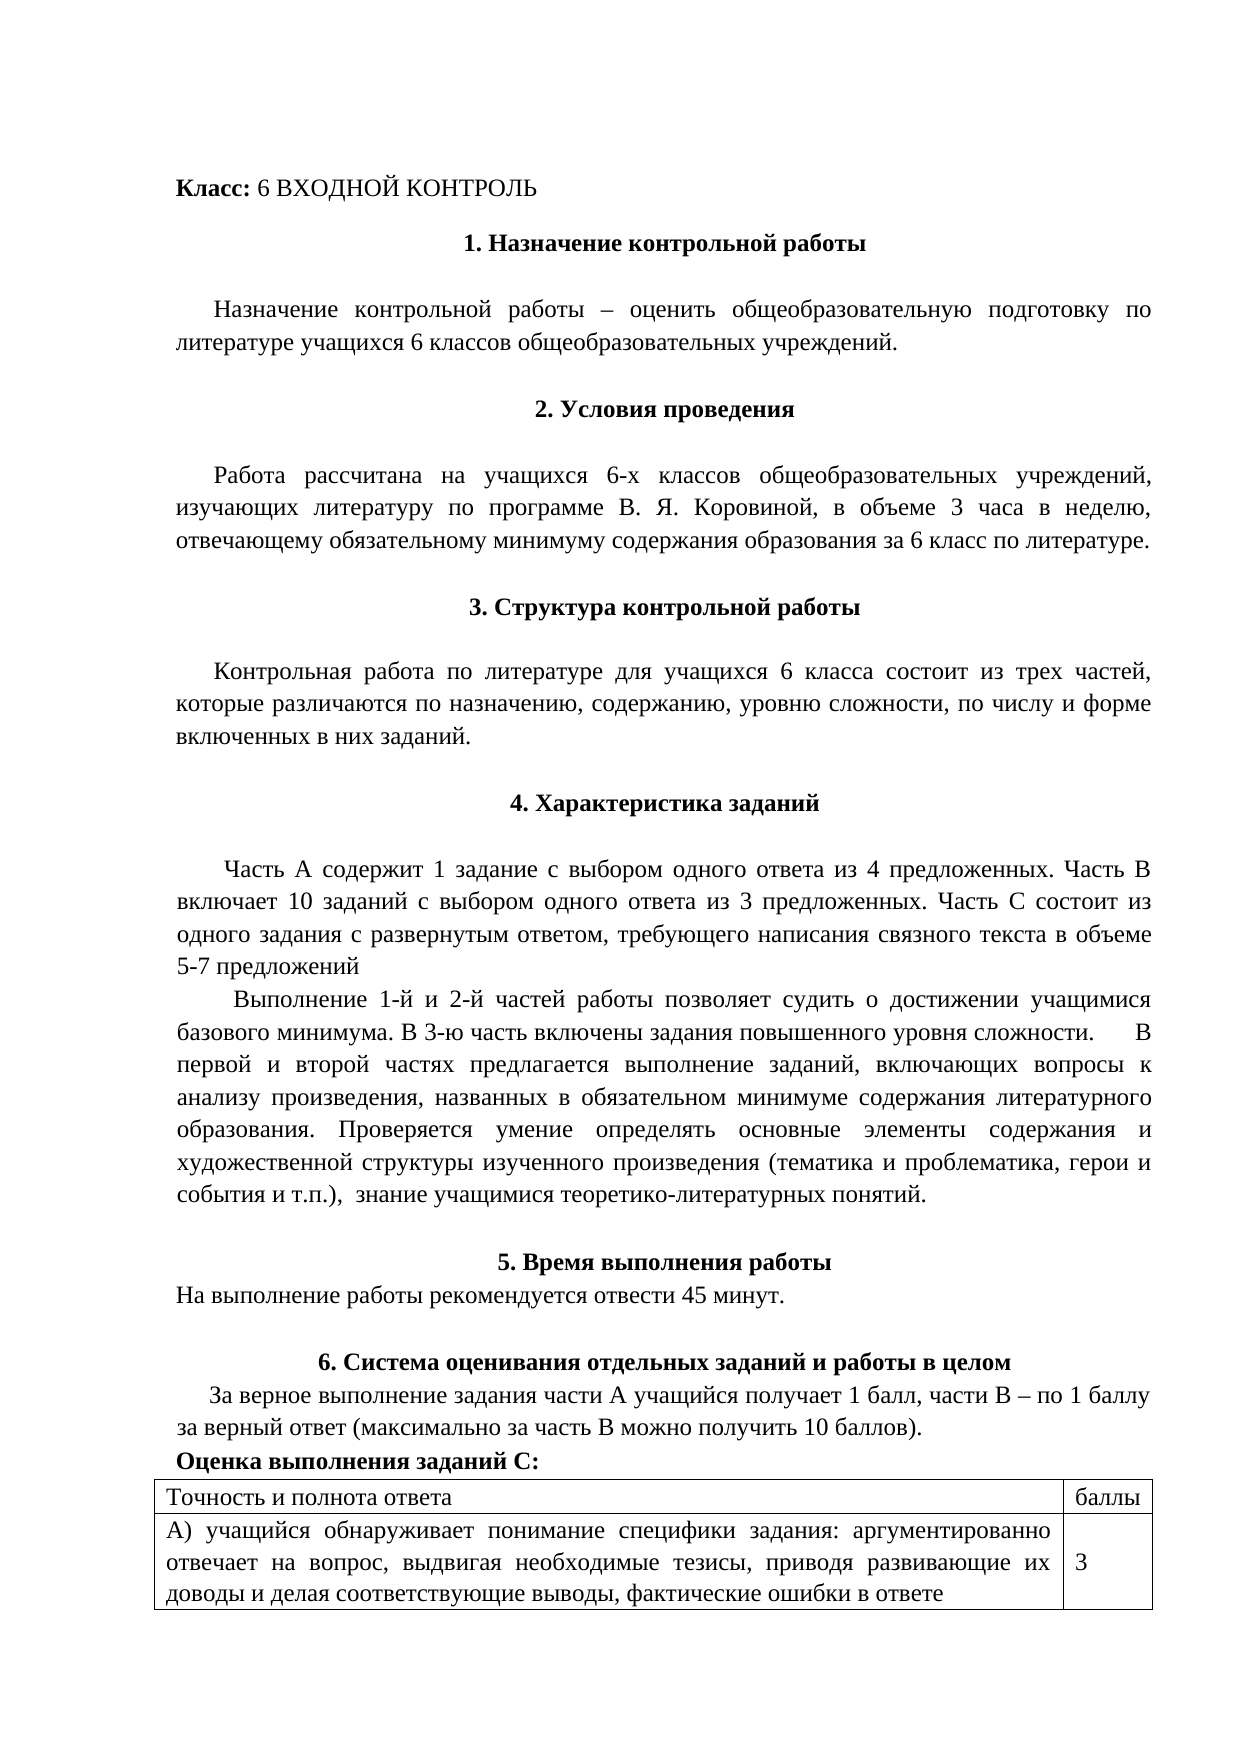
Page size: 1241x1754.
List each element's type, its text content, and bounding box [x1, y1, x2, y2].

text За верное выполнение задания части А учащийся получает 1 балл, части В – по 1 баллу за верный ответ (максимально за часть В можно получить 10 баллов). [176, 1380, 1153, 1441]
text Оценка выполнения заданий С: [176, 1446, 1158, 1474]
table_header Точность и полнота ответа [155, 1480, 1063, 1513]
list Время выполнения работы [245, 1247, 1084, 1275]
text Контрольная работа по литературе для учащихся 6 класса состоит из трех частей, которые различаются по назначению, содержанию, уровню сложности, по числу и форме включенных в них заданий. [176, 656, 1153, 750]
list Система оценивания отдельных заданий и работы в целом [245, 1347, 1084, 1376]
text Работа рассчитана на учащихся 6-х классов общеобразовательных учреждений, изучающих литературу по программе В. Я. Коровиной, в объеме 3 часа в неделю, отвечающему обязательному минимуму содержания образования за 6 класс по литературе. [176, 460, 1153, 554]
list Структура контрольной работы [245, 592, 1084, 621]
text Класс: 6 ВХОДНОЙ КОНТРОЛЬ [176, 173, 1158, 202]
table_cell 3 [1064, 1514, 1152, 1609]
text Часть А содержит 1 задание с выбором одного ответа из 4 предложенных. Часть В включает 10 заданий с выбором одного ответа из 3 предложенных. Часть С состоит из одного задания с развернутым ответом, требующего написания связного текста в объеме 5-7 предложений [176, 854, 1153, 980]
list Назначение контрольной работы [245, 228, 1084, 257]
table_cell А) учащийся обнаруживает понимание специфики задания: аргументированно отвечает на вопрос, выдвигая необходимые тезисы, приводя развивающие их доводы и делая соответствующие выводы, фактические ошибки в ответе [155, 1514, 1063, 1609]
text Выполнение 1-й и 2-й частей работы позволяет судить о достижении учащимися базового минимума. В 3-ю часть включены задания повышенного уровня сложности. В первой и второй частях предлагается выполнение заданий, включающих вопросы к анализу произведения, названных в обязательном минимуме содержания литературного образования. Проверяется умение определять основные элементы содержания и художественной структуры изученного произведения (тематика и проблематика, герои и события и т.п.), знание учащимися теоретико-литературных понятий. [176, 984, 1153, 1208]
text Назначение контрольной работы – оценить общеобразовательную подготовку по литературе учащихся 6 классов общеобразовательных учреждений. [176, 294, 1153, 355]
list Условия проведения [245, 394, 1084, 422]
text На выполнение работы рекомендуется отвести 45 минут. [176, 1280, 1153, 1308]
list Характеристика заданий [245, 788, 1084, 817]
table_header баллы [1064, 1480, 1152, 1513]
